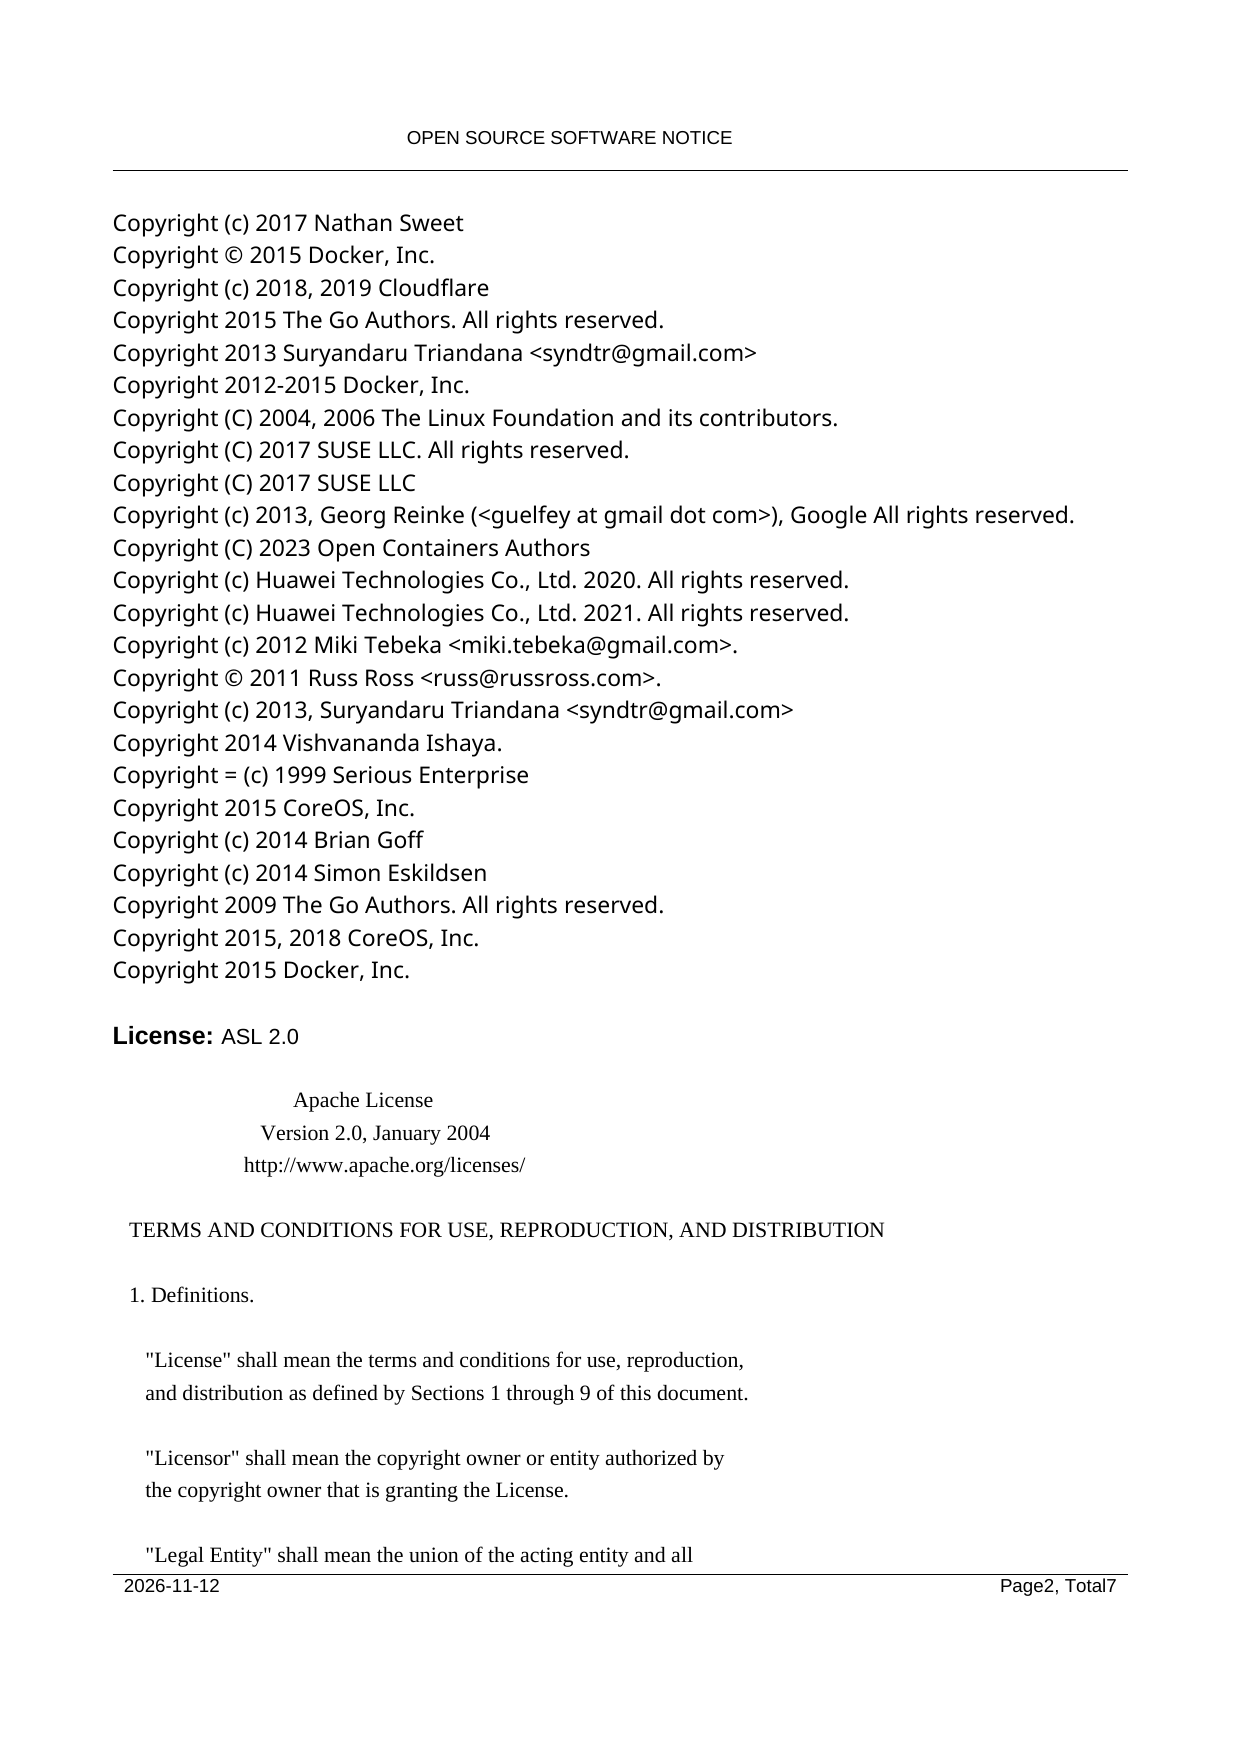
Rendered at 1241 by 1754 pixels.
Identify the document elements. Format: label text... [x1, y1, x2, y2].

text License: ASL 2.0 [112, 1019, 1128, 1051]
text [112, 206, 1128, 1019]
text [112, 1051, 1128, 1571]
